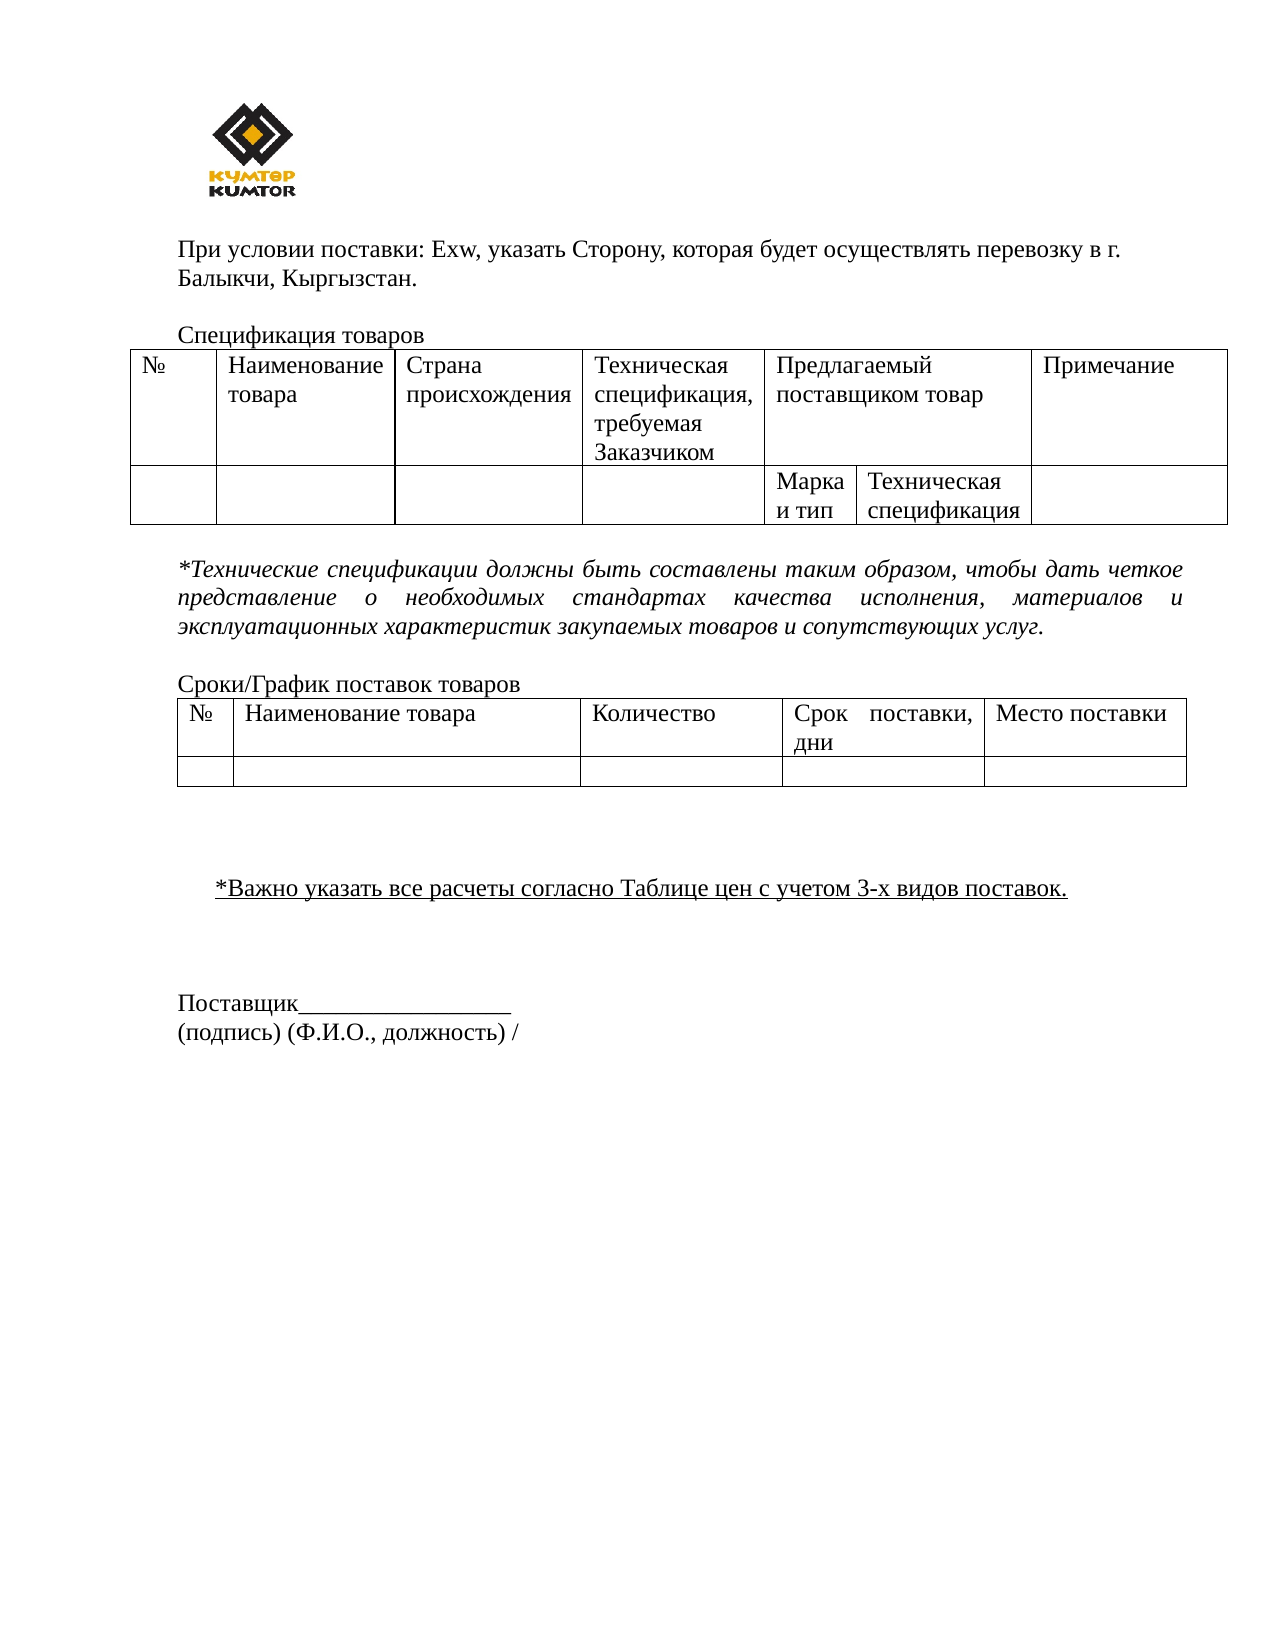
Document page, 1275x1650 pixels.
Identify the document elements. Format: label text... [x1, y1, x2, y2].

table_header Страна происхождения [396, 350, 582, 465]
table_cell [234, 757, 580, 786]
table_header Наименование товара [217, 350, 394, 465]
table_cell [583, 466, 764, 524]
picture [177, 75, 328, 225]
text *Технические спецификации должны быть составлены таким образом, чтобы дать четкое представление о необходимых стандартах качества исполнения, материалов и эксплуатационных характеристик закупаемых товаров и сопутствующих услуг. [177, 554, 1186, 640]
table_cell [217, 466, 394, 524]
text Спецификация товаров [177, 321, 1186, 349]
table_cell Марка и тип [765, 466, 856, 524]
table_header № [178, 699, 233, 756]
table_header № [131, 350, 216, 465]
text Поставщик_________________ [177, 988, 1186, 1017]
table_cell [131, 466, 216, 524]
text (подпись) (Ф.И.О., должность) / [177, 1017, 1186, 1046]
table_header Количество [581, 699, 782, 756]
table_cell [581, 757, 782, 786]
table_header Срок поставки, дни [783, 699, 984, 756]
table_cell [178, 757, 233, 786]
table_header Наименование товара [234, 699, 580, 756]
table_header Примечание [1032, 350, 1227, 465]
table_cell [1032, 466, 1227, 524]
text Сроки/График поставок товаров [177, 669, 1186, 697]
text При условии поставки: Exw, указать Сторону, которая будет осуществлять перевозку в г. Балыкчи, Кыргызстан. [177, 234, 1186, 292]
table_cell [396, 466, 582, 524]
table_cell [985, 757, 1186, 786]
table_header Техническая спецификация, требуемая Заказчиком [583, 350, 764, 465]
text *Важно указать все расчеты согласно Таблице цен с учетом 3-х видов поставок. [215, 873, 1186, 902]
table_header Предлагаемый поставщиком товар [765, 350, 1031, 465]
table_cell [783, 757, 984, 786]
table_cell Техническая спецификация [857, 466, 1031, 524]
table_header Место поставки [985, 699, 1186, 756]
